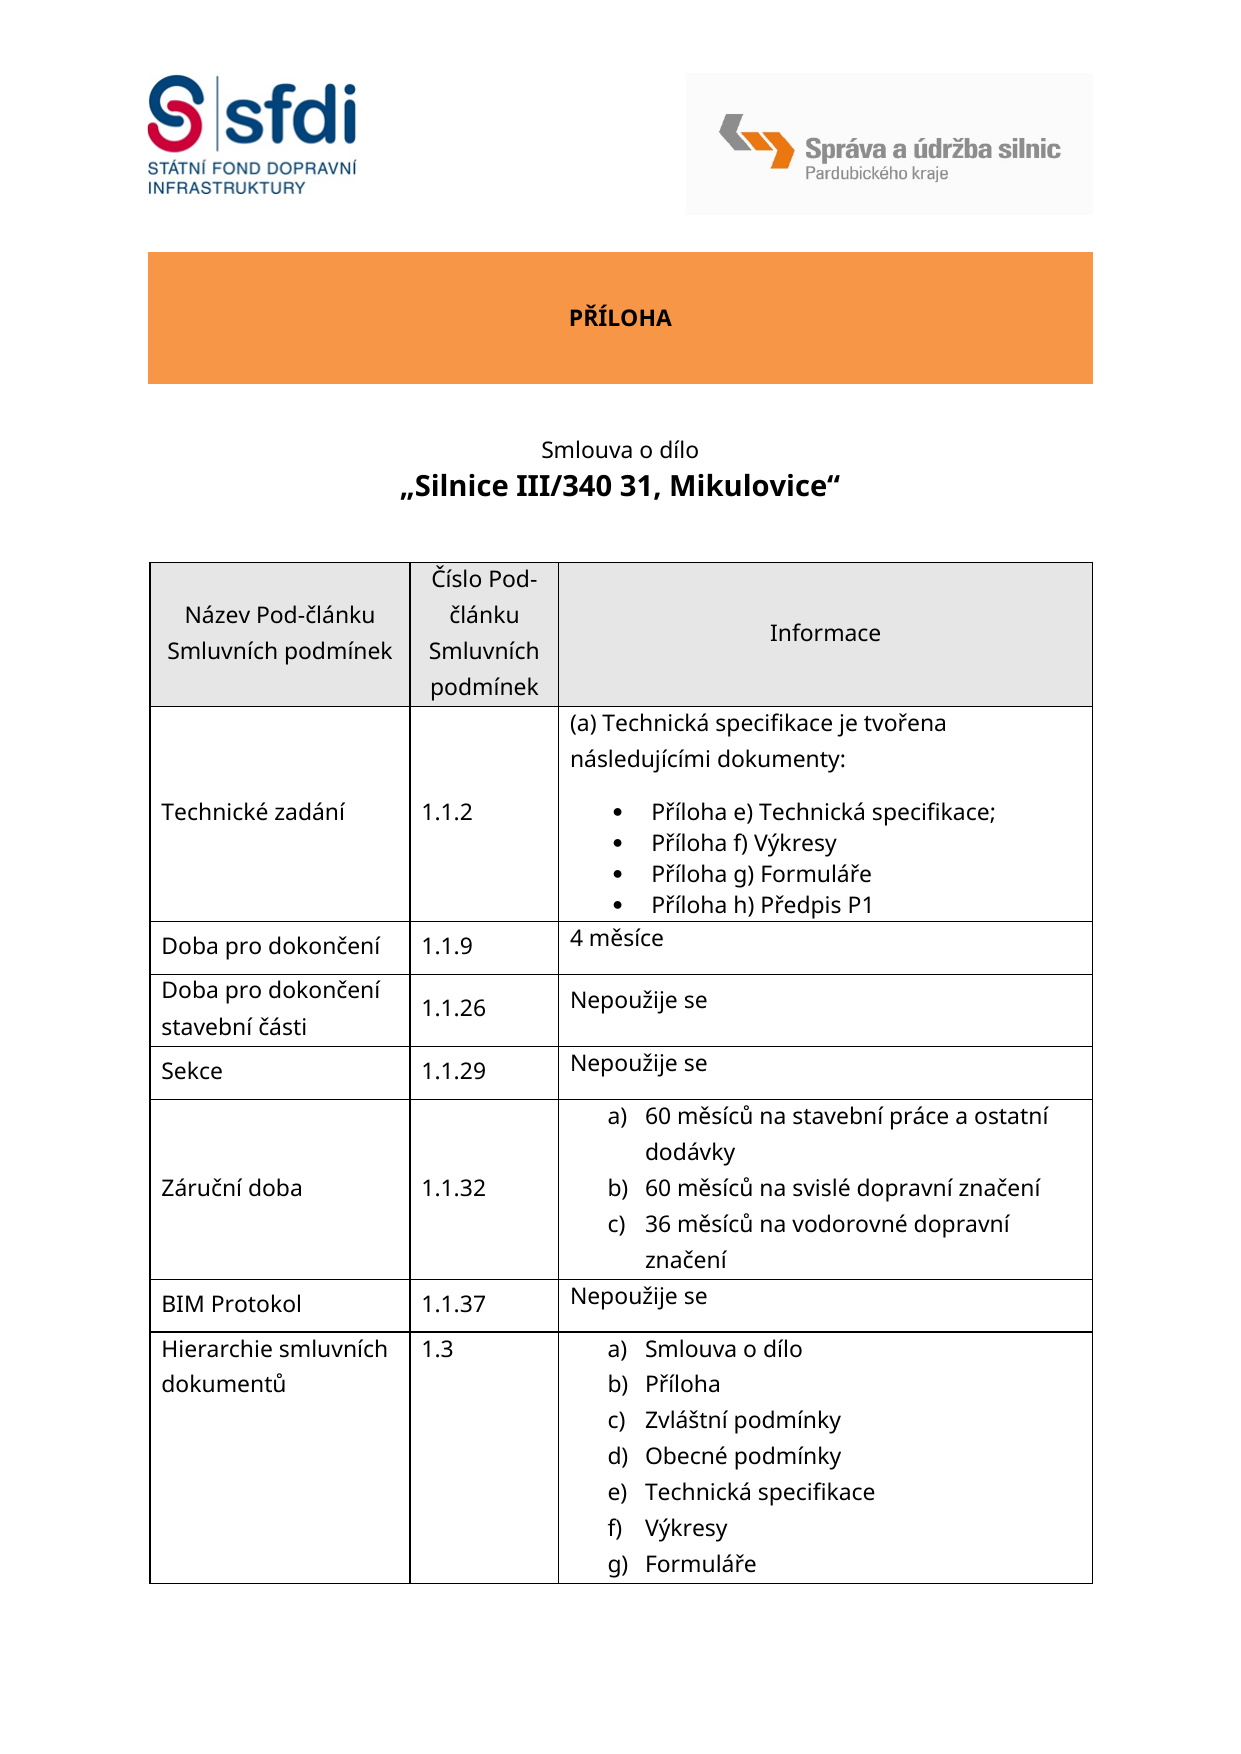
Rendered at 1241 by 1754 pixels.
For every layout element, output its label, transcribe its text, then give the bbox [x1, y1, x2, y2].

text „Silnice III/340 31, Mikulovice“ [148, 466, 1093, 505]
text Smlouva o dílo [148, 434, 1093, 466]
table_cell Nepoužije se [559, 1047, 1092, 1099]
table_cell Záruční doba [151, 1100, 409, 1279]
picture [147, 73, 357, 194]
table_header Informace [559, 563, 1092, 706]
table_cell (a) Technická specifikace je tvořena následujícími dokumenty: Příloha e) Technická specifikace; Příloha f) Výkresy Příloha g) Formuláře Příloha h) Předpis P1 [559, 707, 1092, 921]
table_cell 1.1.32 [411, 1100, 558, 1279]
text Příloha [148, 302, 1093, 334]
table_cell 1.1.2 [411, 707, 558, 921]
table_cell 1.1.26 [411, 975, 558, 1046]
table_cell Sekce [151, 1047, 409, 1099]
table_cell Technické zadání [151, 707, 409, 921]
table_cell 4 měsíce [559, 922, 1092, 973]
table_cell 1.3 [411, 1333, 558, 1583]
table_cell Hierarchie smluvních dokumentů [151, 1333, 409, 1583]
table_cell 1.1.37 [411, 1280, 558, 1331]
table_cell Doba pro dokončení stavební části [151, 975, 409, 1046]
table_cell Doba pro dokončení [151, 922, 409, 973]
table_header Číslo Pod-článku Smluvních podmínek [411, 563, 558, 706]
table_cell Nepoužije se [559, 975, 1092, 1046]
table_cell Nepoužije se [559, 1280, 1092, 1331]
table_cell 1.1.29 [411, 1047, 558, 1099]
table_cell 1.1.9 [411, 922, 558, 973]
picture [686, 73, 1093, 215]
table_cell Smlouva o dílo Příloha Zvláštní podmínky Obecné podmínky Technická specifikace Výkresy Formuláře Předpis P1 [559, 1333, 1092, 1583]
table_cell BIM Protokol [151, 1280, 409, 1331]
table_header Název Pod-článku Smluvních podmínek [151, 563, 409, 706]
table_cell 60 měsíců na stavební práce a ostatní dodávky 60 měsíců na svislé dopravní značení 36 měsíců na vodorovné dopravní značení [559, 1100, 1092, 1279]
